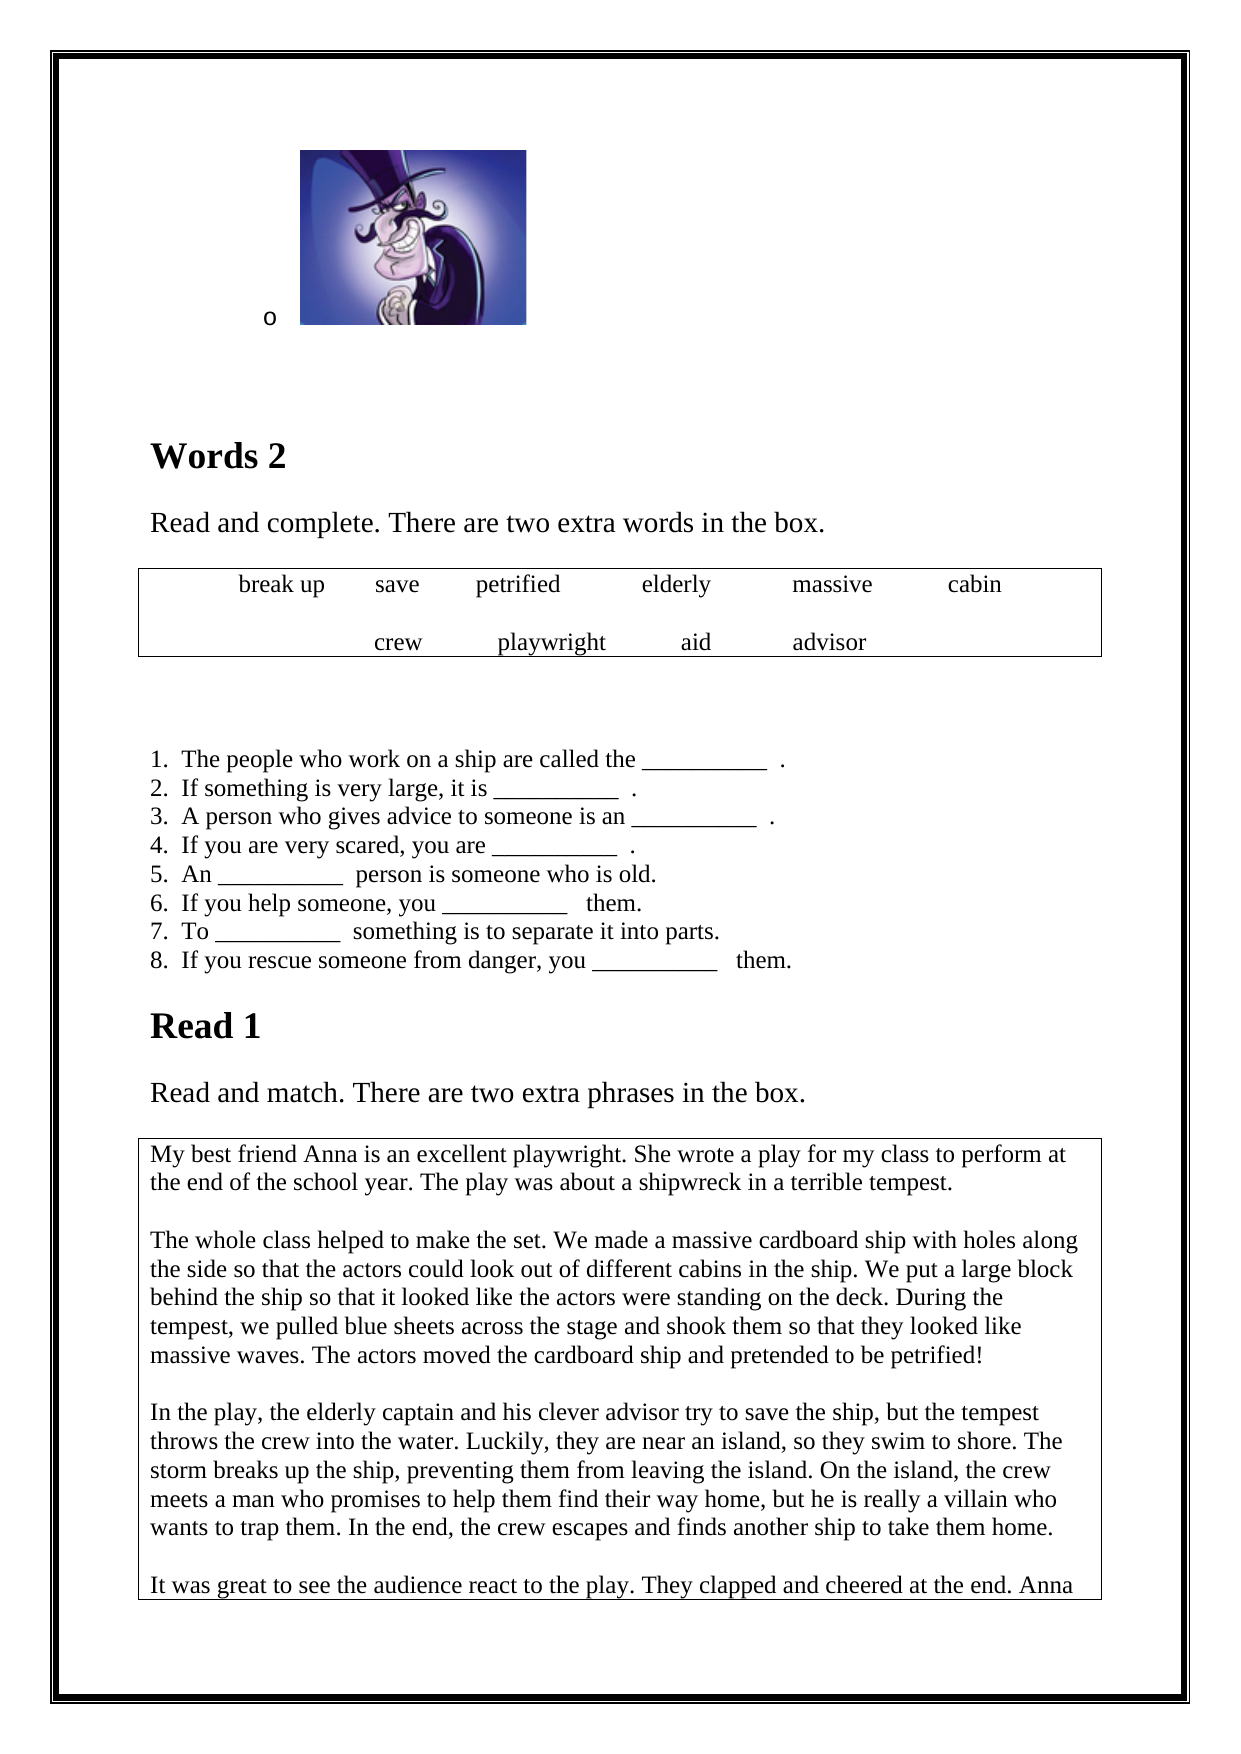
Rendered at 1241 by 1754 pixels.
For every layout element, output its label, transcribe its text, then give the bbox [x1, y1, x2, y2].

text Read 1 [150, 1003, 1090, 1046]
text 5. An __________ person is someone who is old. [150, 859, 1090, 888]
text Read and complete. There are two extra words in the box. [150, 505, 1090, 539]
text 1. The people who work on a ship are called the __________ . [150, 744, 1090, 773]
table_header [139, 1139, 1101, 1599]
text 6. If you help someone, you __________ them. [150, 888, 1090, 916]
text 4. If you are very scared, you are __________ . [150, 830, 1090, 859]
text Words 2 [150, 433, 1090, 476]
text Read and match. There are two extra phrases in the box. [150, 1075, 1090, 1109]
text 2. If something is very large, it is __________ . [150, 773, 1090, 801]
picture [300, 150, 527, 325]
text 7. To __________ something is to separate it into parts. [150, 916, 1090, 945]
text 3. A person who gives advice to someone is an __________ . [150, 801, 1090, 830]
text 8. If you rescue someone from danger, you __________ them. [150, 945, 1090, 974]
table_header break up save petrified elderly massive cabin crew playwright aid advisor [139, 569, 1101, 656]
